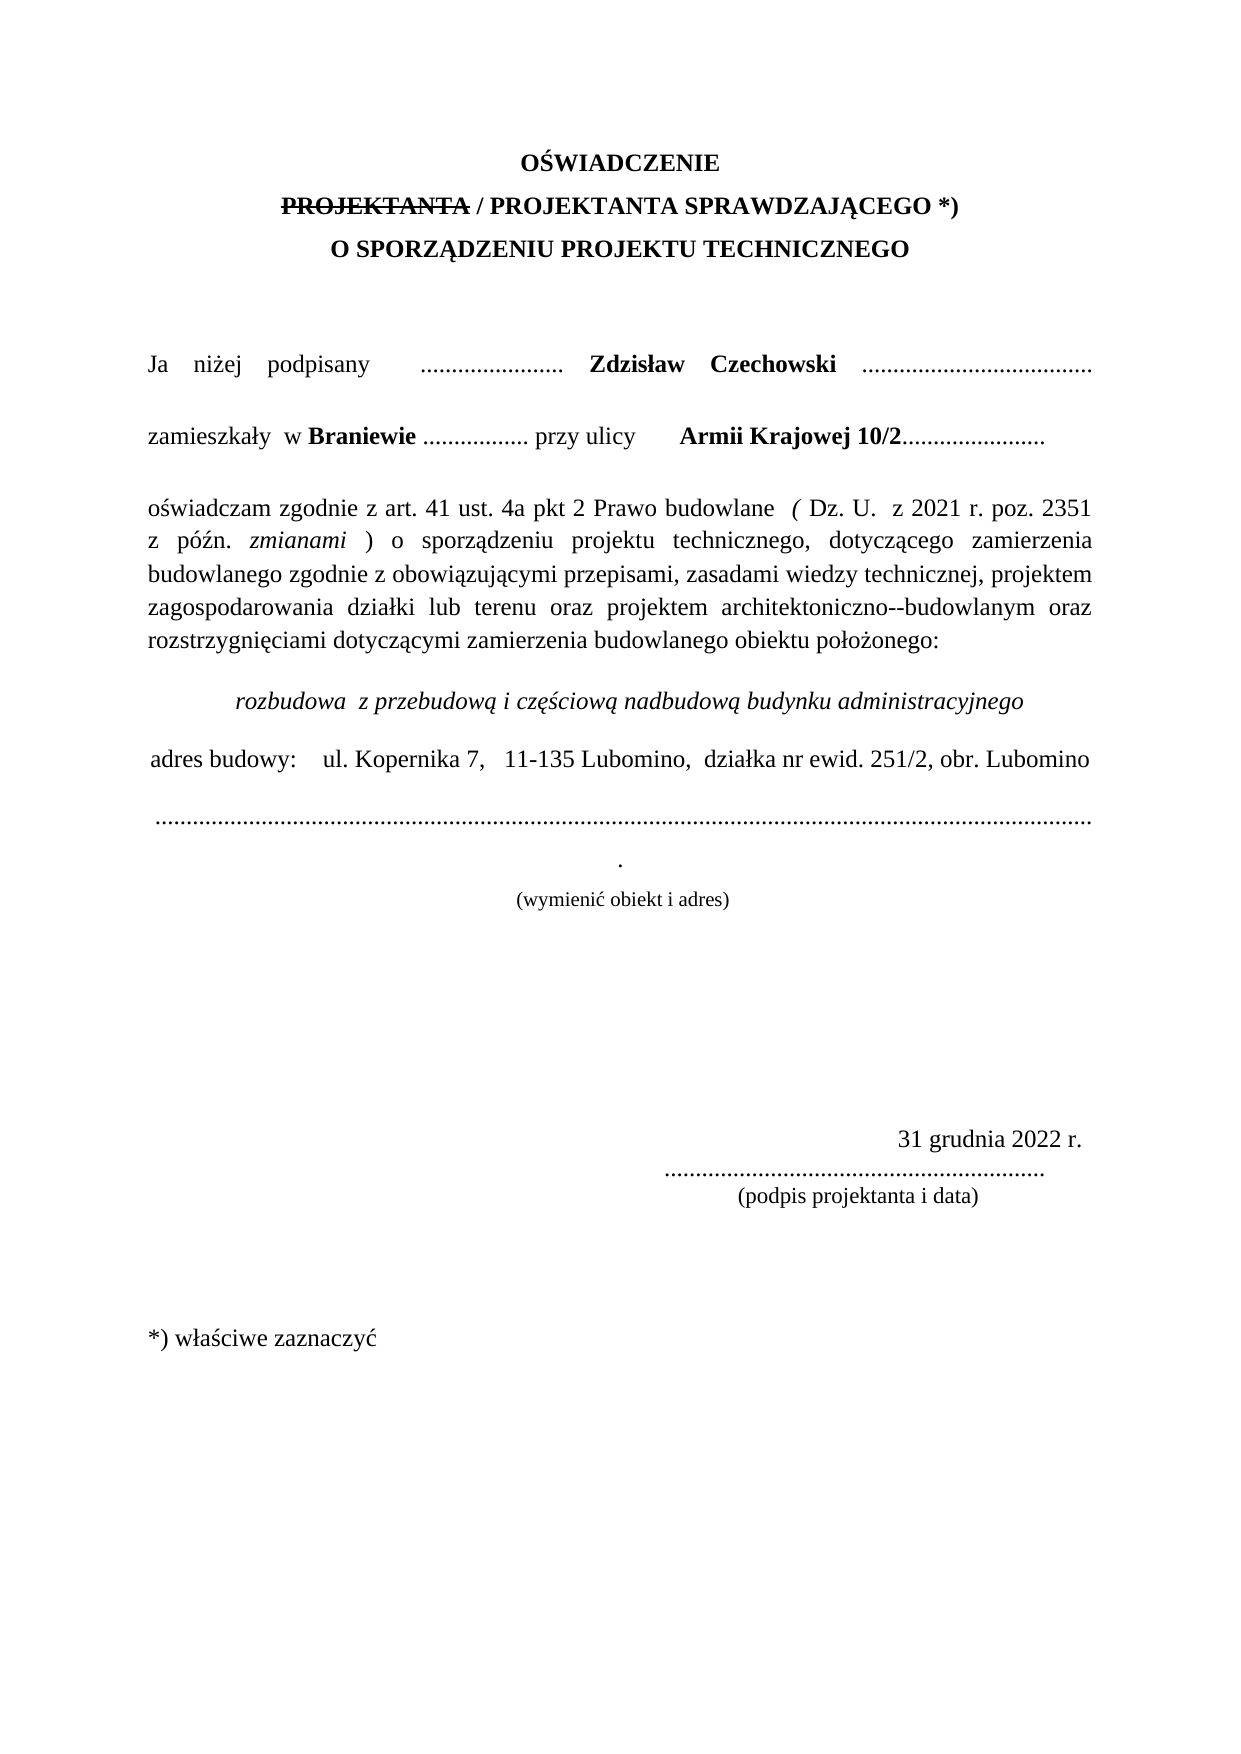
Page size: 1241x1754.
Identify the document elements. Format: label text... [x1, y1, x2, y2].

subtitle Ja niżej podpisany ....................... Zdzisław Czechowski ..................................... zamieszkały w Braniewie ................. przy ulicy Armii Krajowej 10/2....................... [148, 349, 1093, 449]
subtitle PROJEKTANTA / PROJEKTANTA SPRAWDZAJĄCEGO *) O SPORZĄDZENIU PROJEKTU TECHNICZNEGO [148, 191, 1093, 263]
subtitle oświadczam zgodnie z art. 41 ust. 4a pkt 2 Prawo budowlane ( Dz. U. z 2021 r. poz. 2351 z późn. zmianami ) o sporządzeniu projektu technicznego, dotyczącego zamierzenia budowlanego zgodnie z obowiązującymi przepisami, zasadami wiedzy technicznej, projektem zagospodarowania działki lub terenu oraz projektem architektoniczno--budowlanym oraz rozstrzygnięciami dotyczącymi zamierzenia budowlanego obiektu położonego: [148, 493, 1093, 653]
subtitle (wymienić obiekt i adres) [148, 887, 1093, 911]
title OŚWIADCZENIE [148, 148, 1093, 176]
text adres budowy: ul. Kopernika 7, 11-135 Lubomino, działka nr ewid. 251/2, obr. Lubomino [148, 744, 1093, 773]
subtitle ....................................................................................................................................................... [148, 801, 1093, 873]
subtitle (podpis projektanta i data) [148, 1182, 1093, 1208]
subtitle 31 grudnia 2022 r. [148, 1124, 1093, 1153]
text rozbudowa z przebudową i częściową nadbudową budynku administracyjnego [148, 686, 1093, 715]
subtitle *) właściwe zaznaczyć [148, 1323, 1093, 1352]
subtitle ............................................................. [590, 1153, 1093, 1182]
